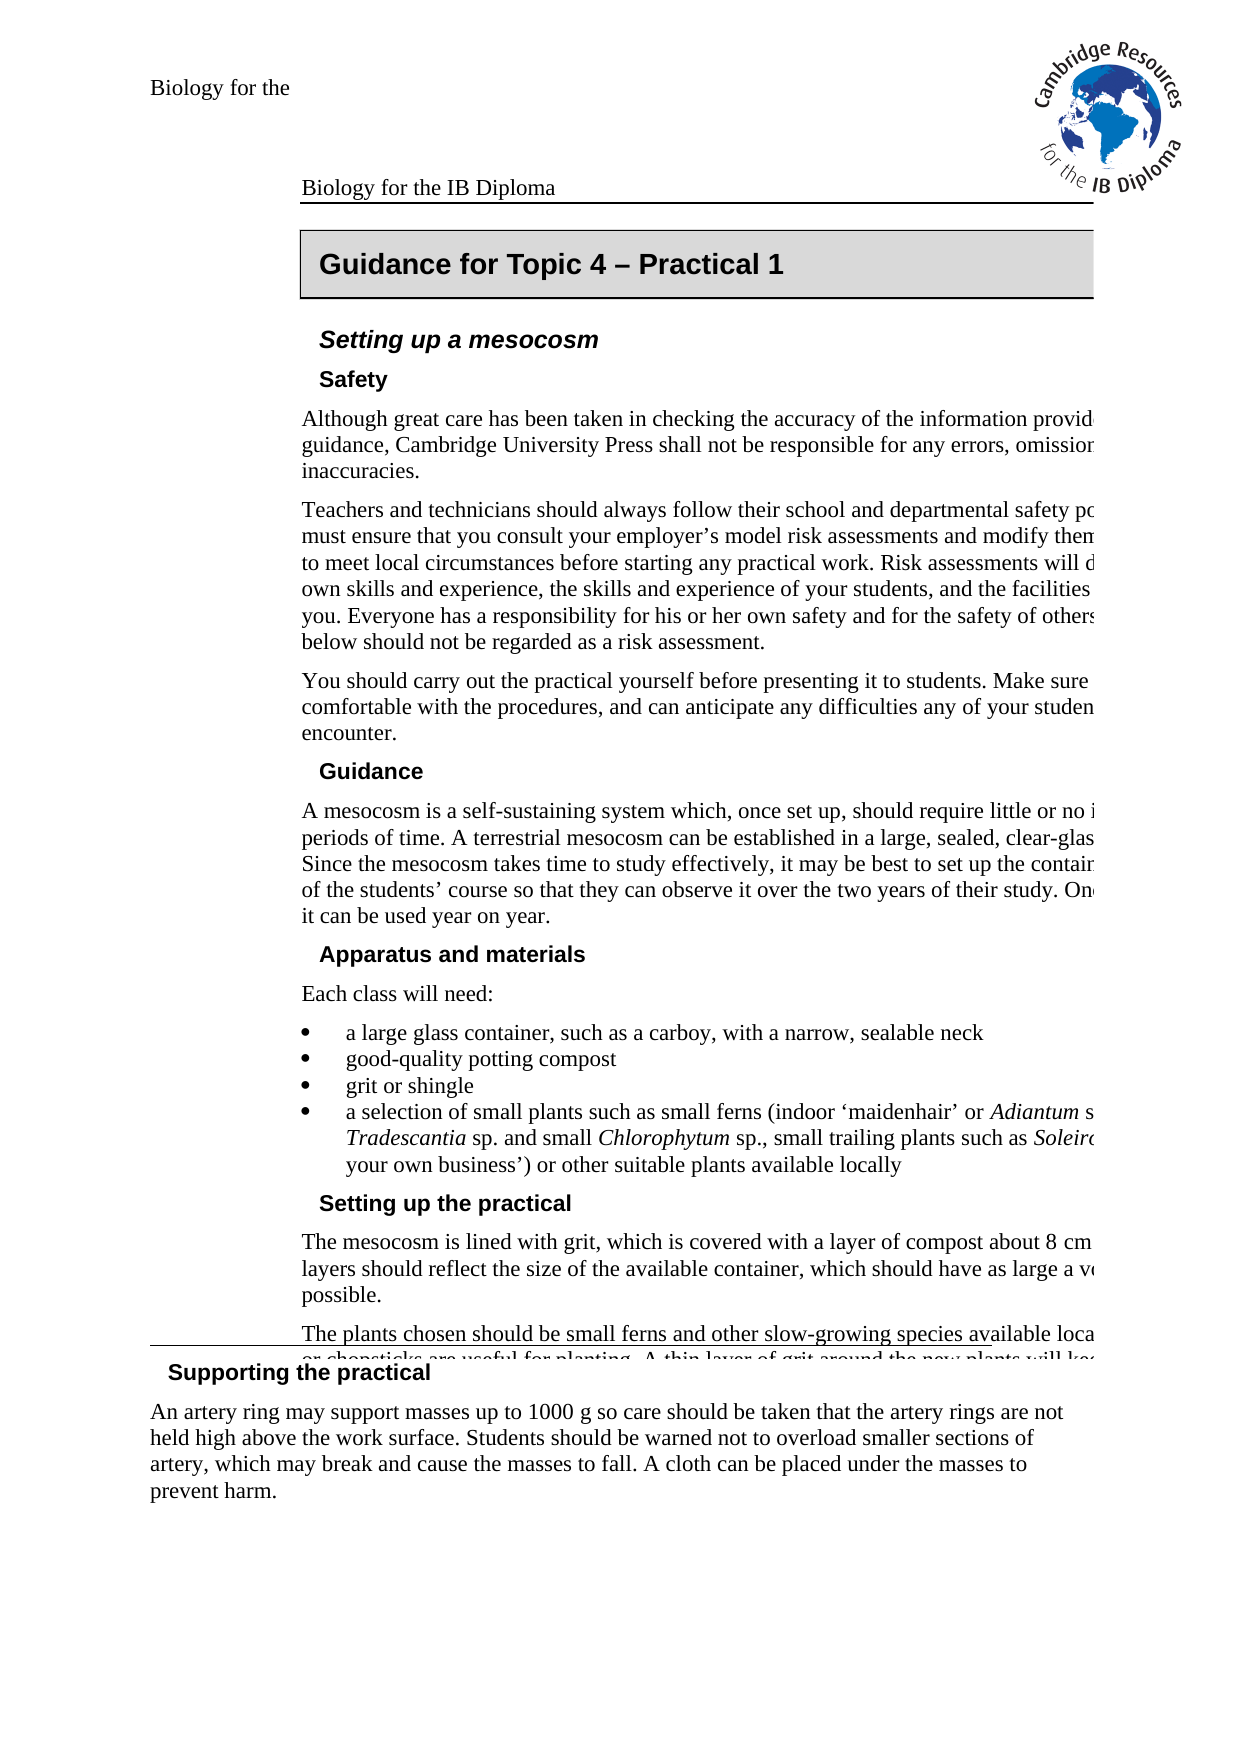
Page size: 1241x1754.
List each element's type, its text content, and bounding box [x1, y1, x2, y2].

text An artery ring may support masses up to 1000 g so care should be taken that the artery rings are not held high above the work surface. Students should be warned not to overload smaller sections of artery, which may break and cause the masses to fall. A cloth can be placed under the masses to prevent harm. [150, 1398, 1090, 1503]
subtitle Supporting the practical [168, 1359, 1049, 1385]
picture [1034, 41, 1182, 194]
